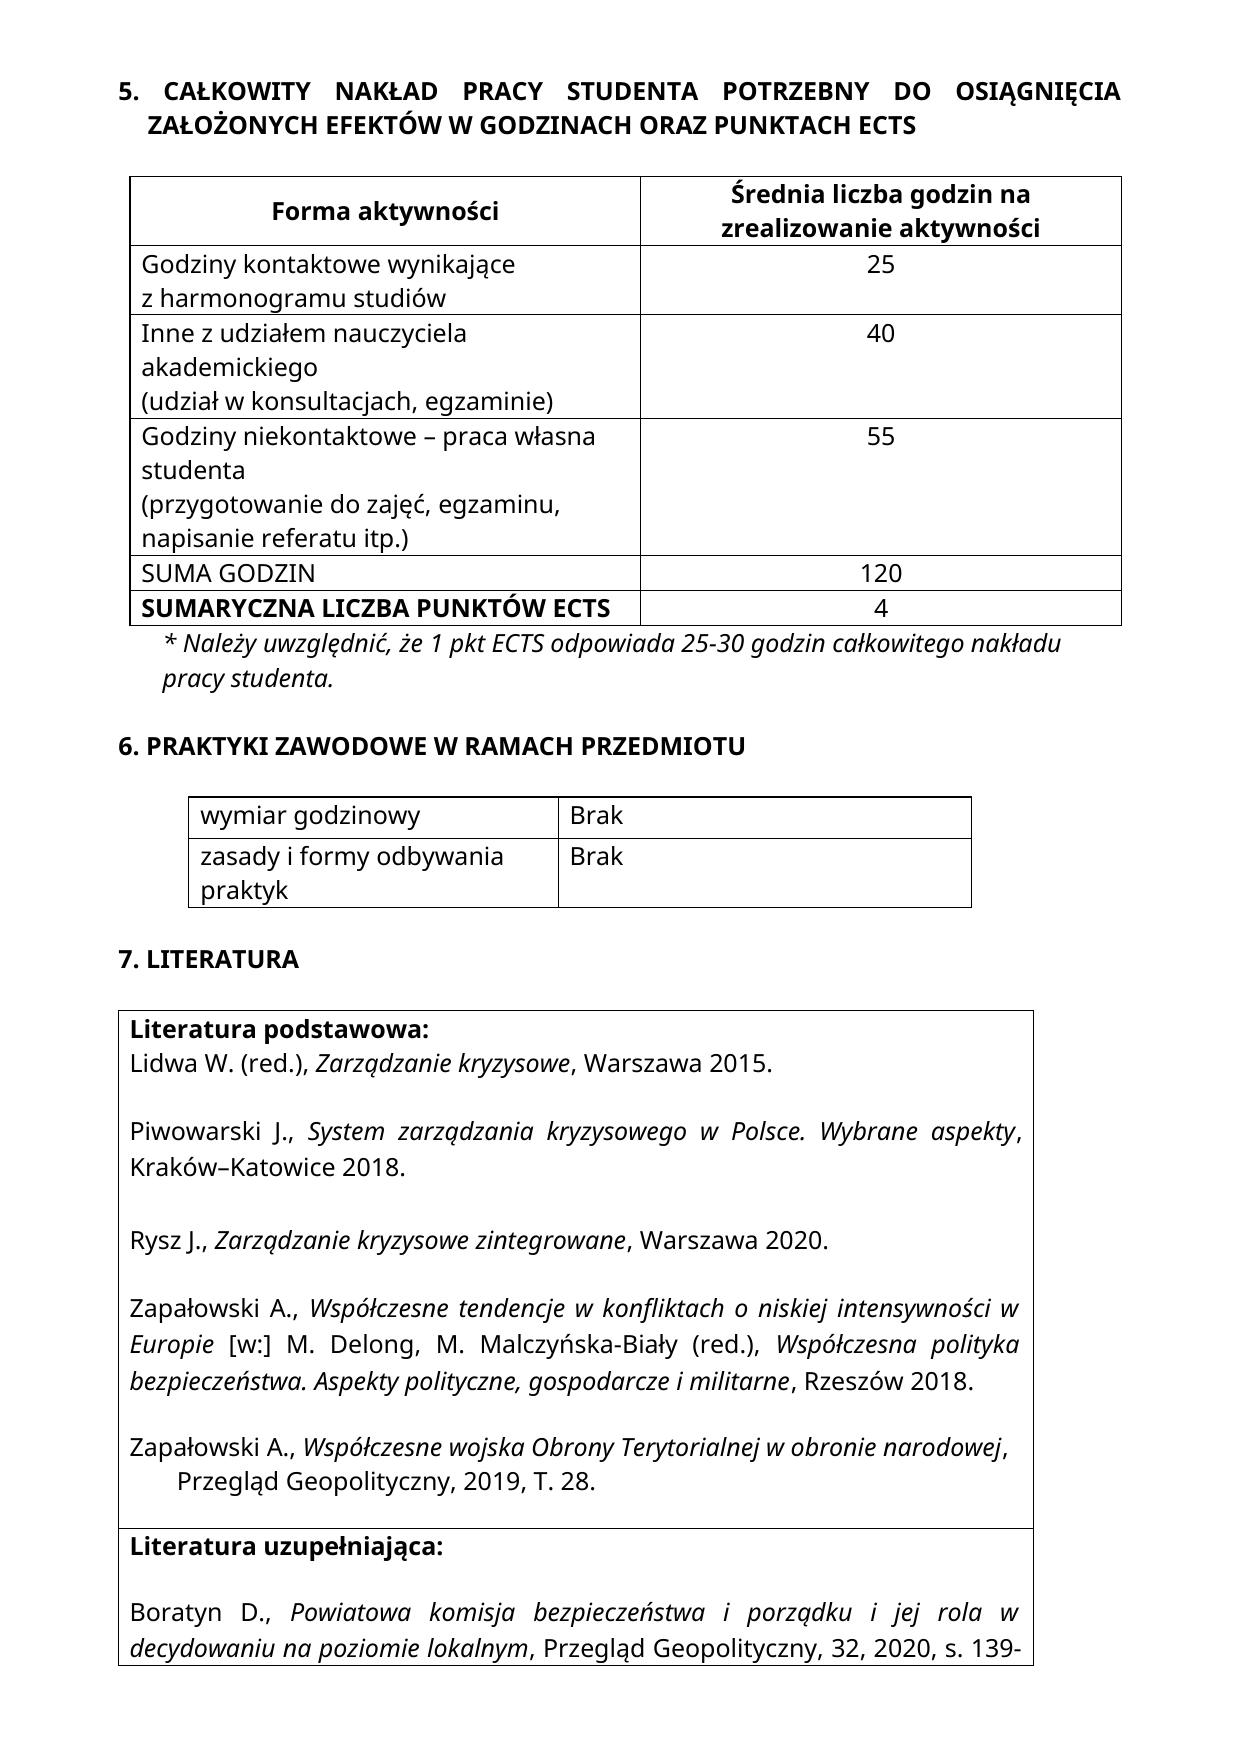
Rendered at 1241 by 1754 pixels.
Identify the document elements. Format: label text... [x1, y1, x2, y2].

table_cell SUMA GODZIN [131, 556, 640, 590]
table_header Forma aktywności [131, 177, 640, 245]
table_cell 4 [641, 591, 1121, 625]
table_header Brak [559, 798, 971, 838]
table_cell Godziny niekontaktowe – praca własna studenta (przygotowanie do zajęć, egzaminu, napisanie referatu itp.) [131, 419, 640, 555]
table_header Średnia liczba godzin na zrealizowanie aktywności [641, 177, 1121, 245]
table_cell SUMARYCZNA LICZBA PUNKTÓW ECTS [131, 591, 640, 625]
text * Należy uwzględnić, że 1 pkt ECTS odpowiada 25-30 godzin całkowitego nakładu pracy studenta. [162, 626, 1122, 694]
table_header Literatura podstawowa: Lidwa W. (red.), Zarządzanie kryzysowe, Warszawa 2015. Piwowarski J., System zarządzania kryzysowego w Polsce. Wybrane aspekty, Kraków–Katowice 2018. Rysz J., Zarządzanie kryzysowe zintegrowane, Warszawa 2020. Zapałowski A., Współczesne tendencje w konfliktach o niskiej intensywności w Europie [w:] M. Delong, M. Malczyńska-Biały (red.), Współczesna polityka bezpieczeństwa. Aspekty polityczne, gospodarcze i militarne, Rzeszów 2018. Zapałowski A., Współczesne wojska Obrony Terytorialnej w obronie narodowej, Przegląd Geopolityczny, 2019, T. 28. [119, 1011, 1033, 1527]
table_cell Inne z udziałem nauczyciela akademickiego (udział w konsultacjach, egzaminie) [131, 315, 640, 418]
text 5. CAŁKOWITY NAKŁAD PRACY STUDENTA POTRZEBNY DO OSIĄGNIĘCIA ZAŁOŻONYCH EFEKTÓW W GODZINACH ORAZ PUNKTACH ECTS [118, 74, 1122, 142]
table_cell Brak [559, 839, 971, 907]
table_cell 55 [641, 419, 1121, 555]
table_cell 120 [641, 556, 1121, 590]
table_cell 40 [641, 315, 1121, 418]
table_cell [119, 1529, 1033, 1665]
text 7. LITERATURA [118, 942, 1122, 976]
table_header wymiar godzinowy [189, 798, 558, 838]
table_cell 25 [641, 246, 1121, 314]
table_cell zasady i formy odbywania praktyk [189, 839, 558, 907]
text 6. PRAKTYKI ZAWODOWE W RAMACH PRZEDMIOTU [118, 728, 1122, 762]
table_cell Godziny kontaktowe wynikające z harmonogramu studiów [131, 246, 640, 314]
